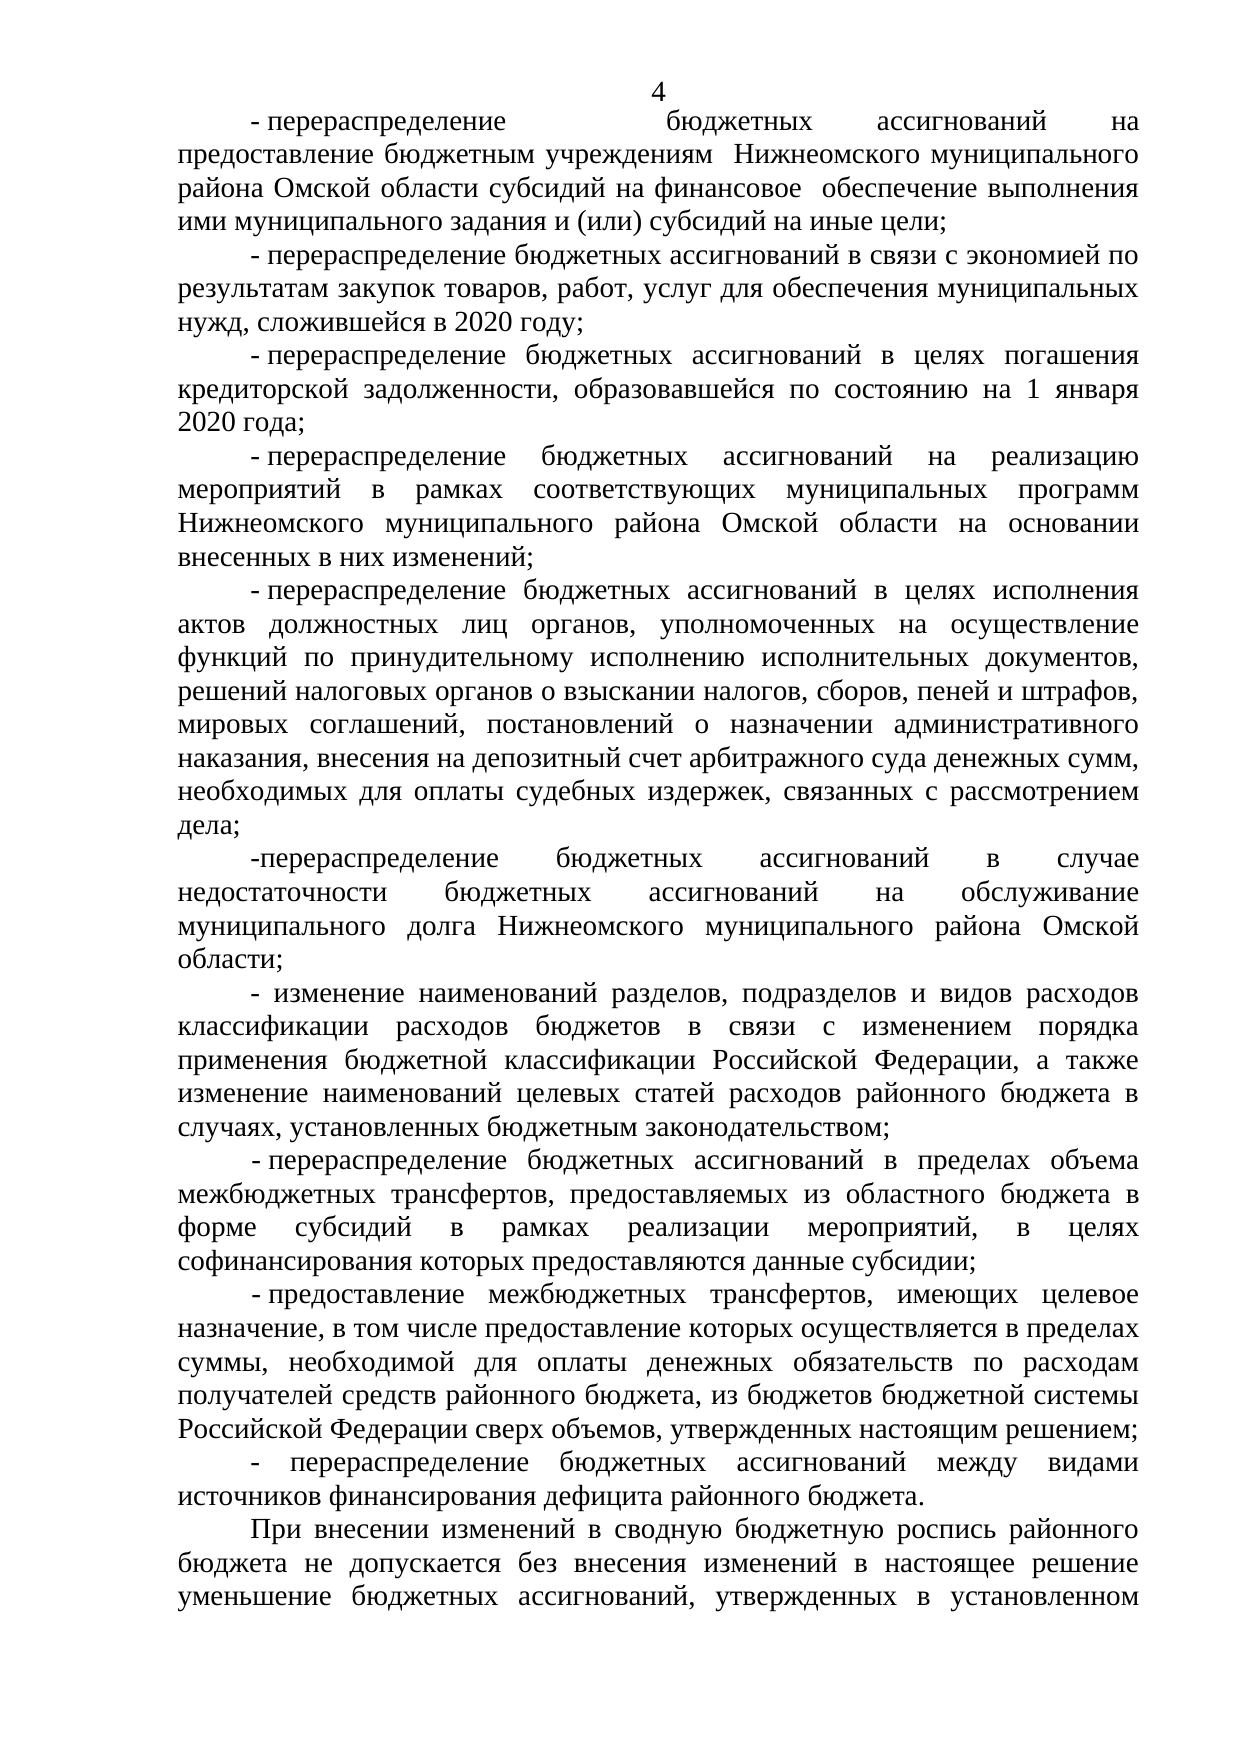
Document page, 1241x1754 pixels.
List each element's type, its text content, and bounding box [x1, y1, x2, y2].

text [177, 1511, 1140, 1612]
text - перераспределение бюджетных ассигнований на реализацию мероприятий в рамках соответствующих муниципальных программ Нижнеомского муниципального района Омской области на основании внесенных в них изменений; [177, 438, 1140, 572]
text - перераспределение бюджетных ассигнований в целях погашения кредиторской задолженности, образовавшейся по состоянию на 1 января 2020 года; [177, 337, 1140, 438]
text - предоставление межбюджетных трансфертов, имеющих целевое назначение, в том числе предоставление которых осуществляется в пределах суммы, необходимой для оплаты денежных обязательств по расходам получателей средств районного бюджета, из бюджетов бюджетной системы Российской Федерации сверх объемов, утвержденных настоящим решением; [177, 1277, 1140, 1444]
text - перераспределение бюджетных ассигнований в пределах объема межбюджетных трансфертов, предоставляемых из областного бюджета в форме субсидий в рамках реализации мероприятий, в целях софинансирования которых предоставляются данные субсидии; [177, 1142, 1140, 1277]
text - перераспределение бюджетных ассигнований на предоставление бюджетным учреждениям Нижнеомского муниципального района Омской области субсидий на финансовое обеспечение выполнения ими муниципального задания и (или) субсидий на иные цели; [177, 103, 1140, 237]
text - перераспределение бюджетных ассигнований между видами источников финансирования дефицита районного бюджета. [177, 1444, 1140, 1511]
text - перераспределение бюджетных ассигнований в целях исполнения актов должностных лиц органов, уполномоченных на осуществление функций по принудительному исполнению исполнительных документов, решений налоговых органов о взыскании налогов, сборов, пеней и штрафов, мировых соглашений, постановлений о назначении административного наказания, внесения на депозитный счет арбитражного суда денежных сумм, необходимых для оплаты судебных издержек, связанных с рассмотрением дела; [177, 572, 1140, 841]
text -перераспределение бюджетных ассигнований в случае недостаточности бюджетных ассигнований на обслуживание муниципального долга Нижнеомского муниципального района Омской области; [177, 841, 1140, 975]
text - изменение наименований разделов, подразделов и видов расходов классификации расходов бюджетов в связи с изменением порядка применения бюджетной классификации Российской Федерации, а также изменение наименований целевых статей расходов районного бюджета в случаях, установленных бюджетным законодательством; [177, 975, 1140, 1142]
text - перераспределение бюджетных ассигнований в связи с экономией по результатам закупок товаров, работ, услуг для обеспечения муниципальных нужд, сложившейся в 2020 году; [177, 237, 1140, 337]
